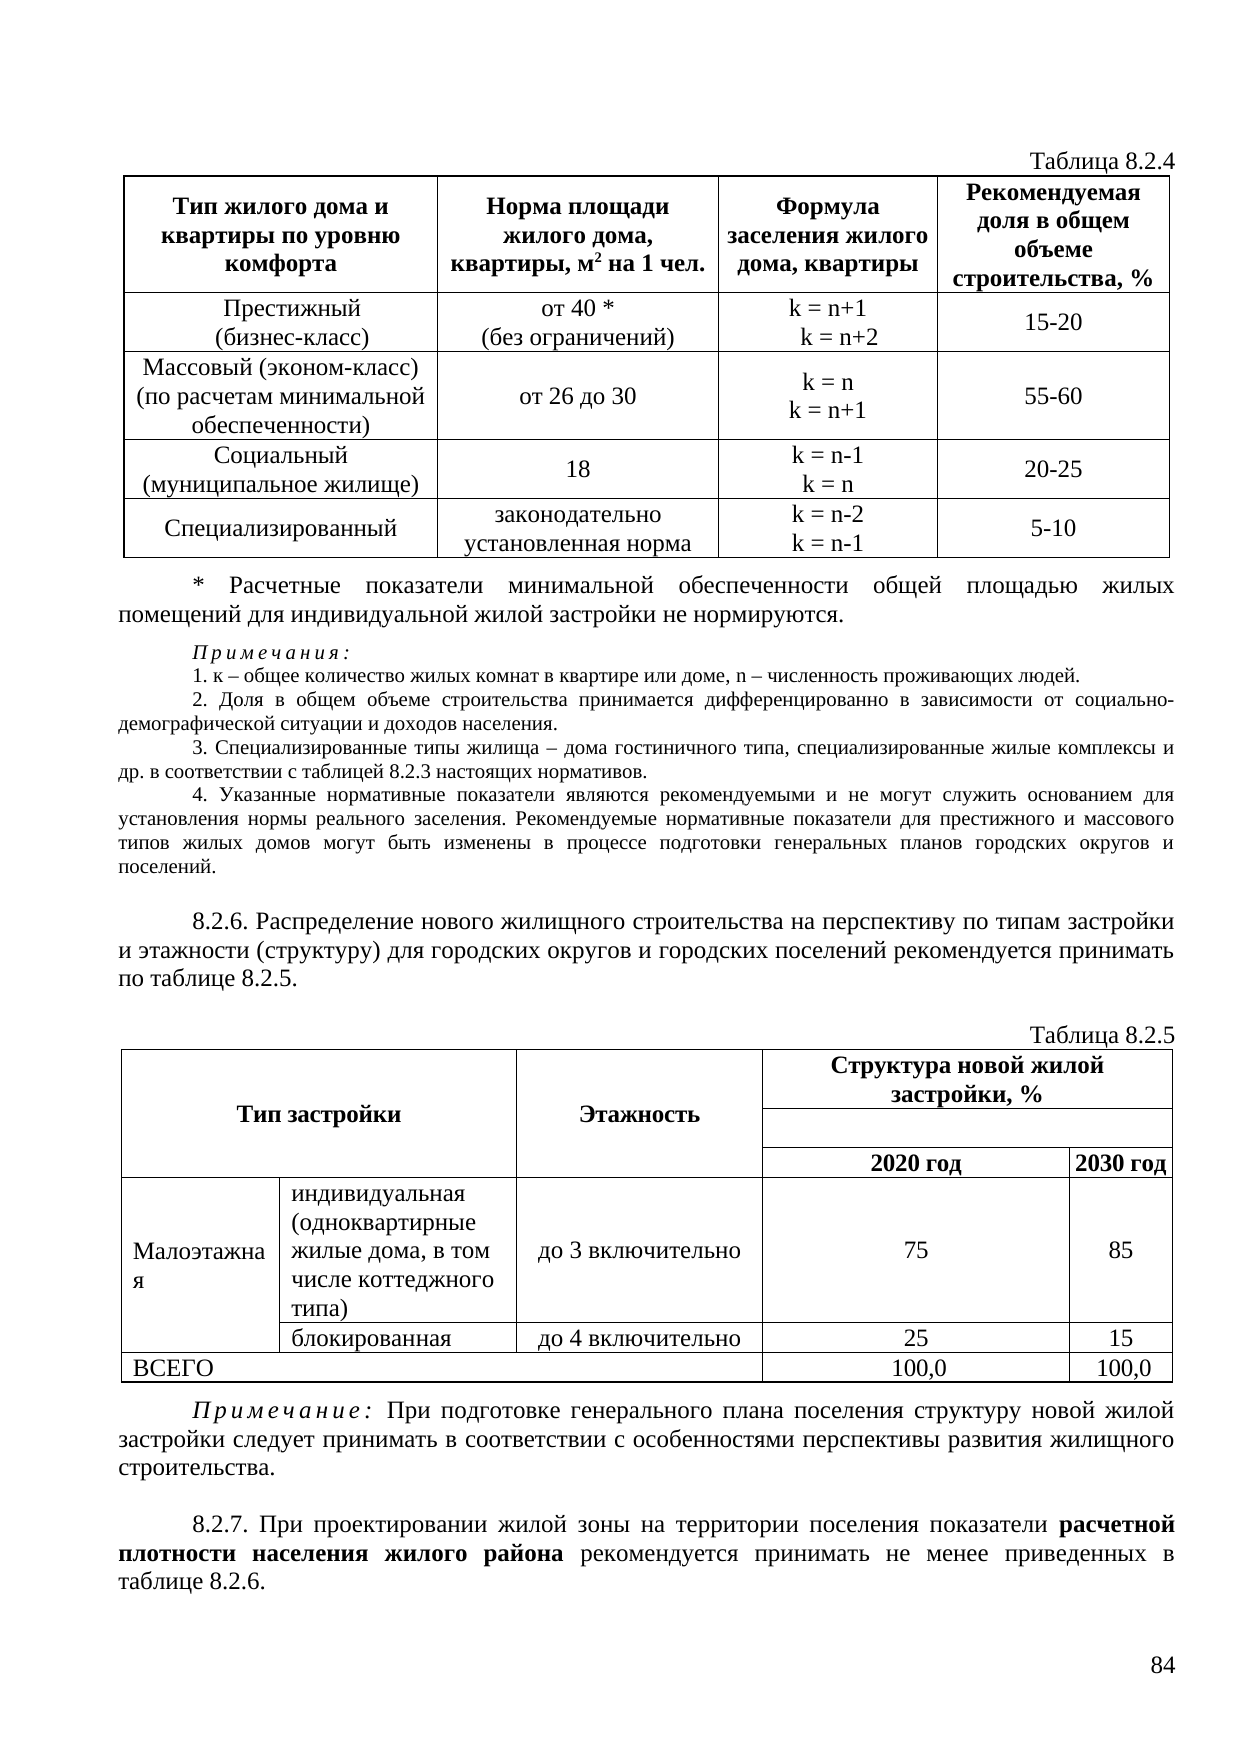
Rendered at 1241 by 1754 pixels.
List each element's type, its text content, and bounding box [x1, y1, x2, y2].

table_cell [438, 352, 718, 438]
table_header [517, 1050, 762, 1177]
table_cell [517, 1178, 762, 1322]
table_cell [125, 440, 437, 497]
text 2. Доля в общем объеме строительства принимается дифференцированно в зависимости от социально-демографической ситуации и доходов населения. [118, 688, 1175, 735]
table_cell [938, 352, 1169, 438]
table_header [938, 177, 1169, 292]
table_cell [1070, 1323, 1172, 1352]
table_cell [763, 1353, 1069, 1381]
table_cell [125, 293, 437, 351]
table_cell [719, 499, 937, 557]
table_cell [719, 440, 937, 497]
text 4. Указанные нормативные показатели являются рекомендуемыми и не могут служить основанием для установления нормы реального заселения. Рекомендуемые нормативные показатели для престижного и массового типов жилых домов могут быть изменены в процессе подготовки генеральных планов городских округов и поселений. [118, 783, 1175, 878]
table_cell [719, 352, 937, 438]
text 1. к – общее количество жилых комнат в квартире или доме, n – численность проживающих людей. [118, 664, 1175, 688]
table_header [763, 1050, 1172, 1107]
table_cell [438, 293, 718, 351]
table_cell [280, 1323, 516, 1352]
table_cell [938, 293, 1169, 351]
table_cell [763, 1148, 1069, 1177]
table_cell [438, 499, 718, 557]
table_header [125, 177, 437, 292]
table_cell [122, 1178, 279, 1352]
text Таблица 8.2.4 [118, 147, 1175, 175]
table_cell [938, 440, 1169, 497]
text Таблица 8.2.5 [118, 1021, 1175, 1049]
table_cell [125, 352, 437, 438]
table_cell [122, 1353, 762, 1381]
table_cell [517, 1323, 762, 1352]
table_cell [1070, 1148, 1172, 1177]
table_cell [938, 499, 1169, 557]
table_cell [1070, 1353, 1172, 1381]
text Примечания: [118, 640, 1175, 664]
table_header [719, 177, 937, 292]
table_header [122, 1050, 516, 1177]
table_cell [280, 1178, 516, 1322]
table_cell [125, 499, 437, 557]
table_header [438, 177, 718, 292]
text Примечание: При подготовке генерального плана поселения структуру новой жилой застройки следует принимать в соответствии с особенностями перспективы развития жилищного строительства. [118, 1395, 1175, 1481]
text 3. Специализированные типы жилища – дома гостиничного типа, специализированные жилые комплексы и др. в соответствии с таблицей 8.2.3 настоящих нормативов. [118, 735, 1175, 783]
text 8.2.7. При проектировании жилой зоны на территории поселения показатели расчетной плотности населения жилого района рекомендуется принимать не менее приведенных в таблице 8.2.6. [118, 1510, 1175, 1595]
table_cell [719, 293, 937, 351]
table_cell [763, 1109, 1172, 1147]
text * Расчетные показатели минимальной обеспеченности общей площадью жилых помещений для индивидуальной жилой застройки не нормируются. [118, 571, 1175, 628]
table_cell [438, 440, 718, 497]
text 8.2.6. Распределение нового жилищного строительства на перспективу по типам застройки и этажности (структуру) для городских округов и городских поселений рекомендуется принимать по таблице 8.2.5. [118, 907, 1175, 992]
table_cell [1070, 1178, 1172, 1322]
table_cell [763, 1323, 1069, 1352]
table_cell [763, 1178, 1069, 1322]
